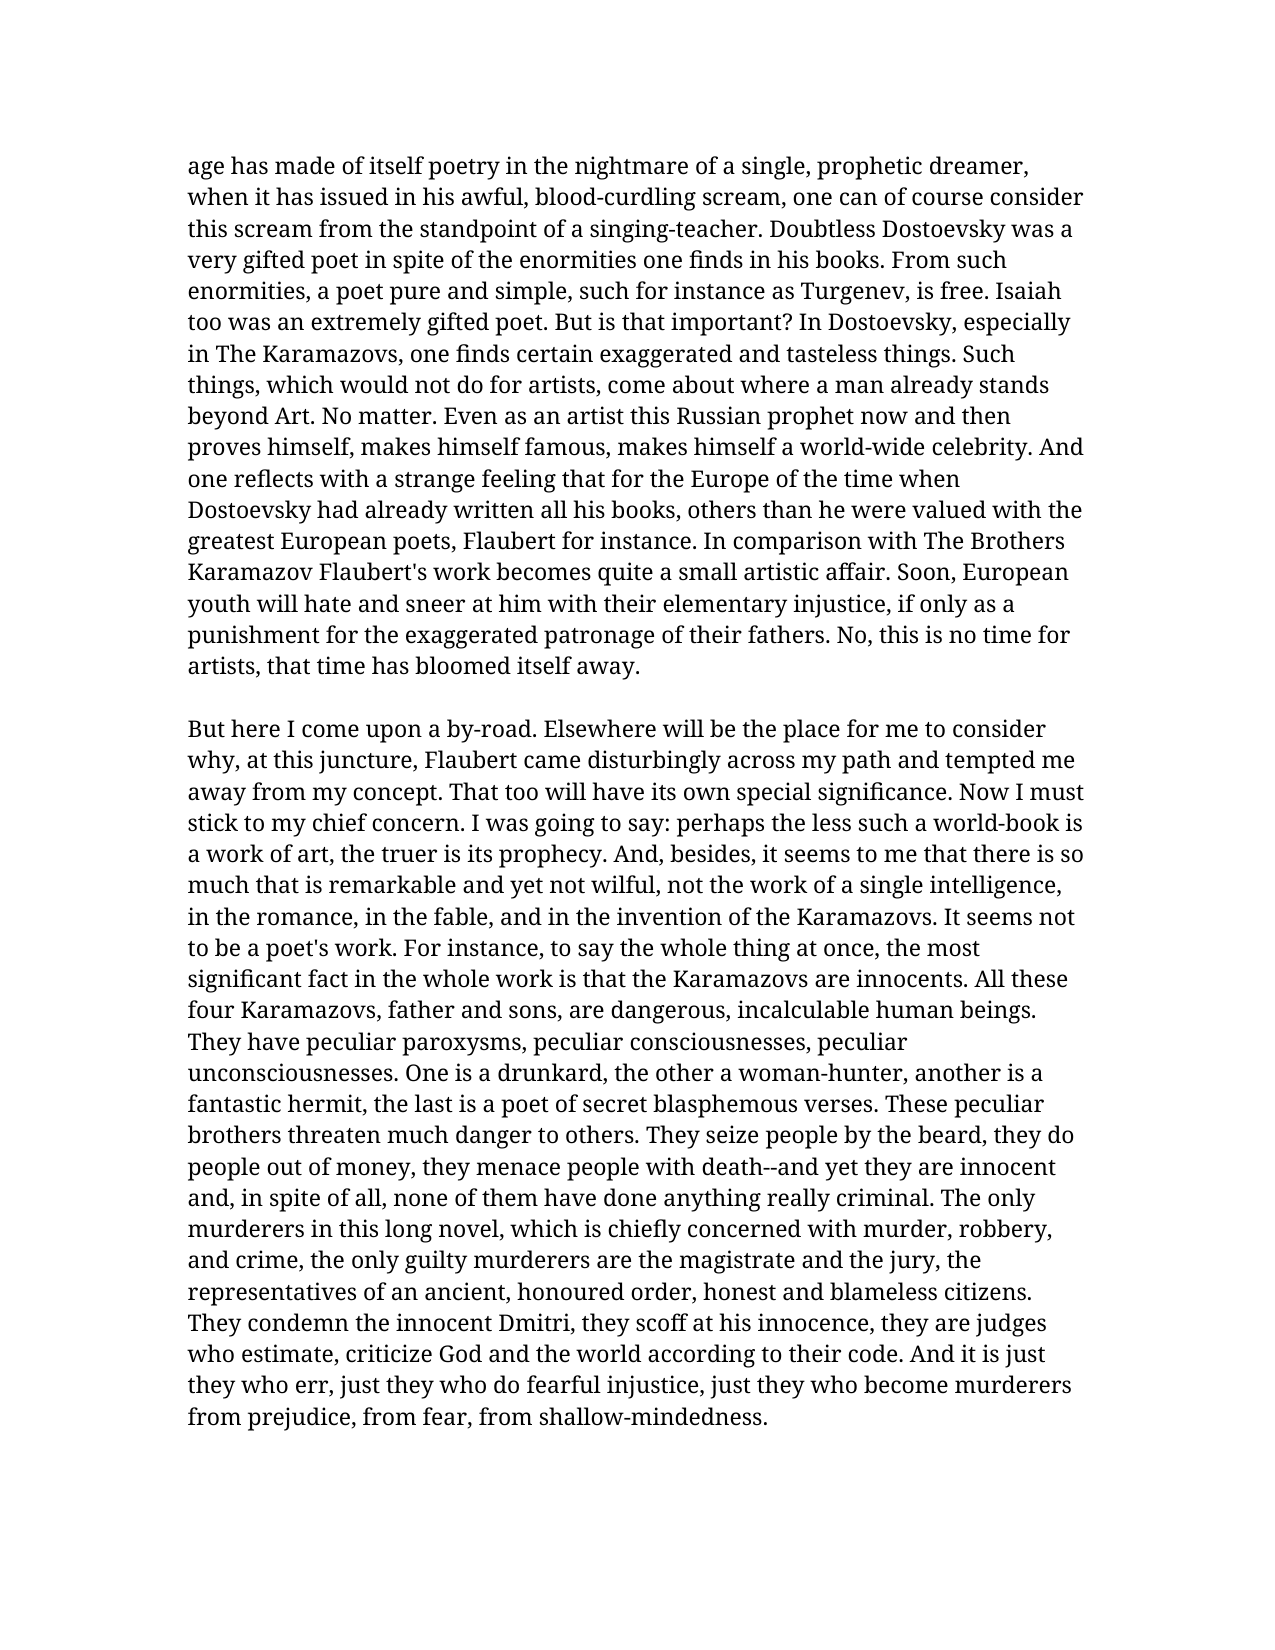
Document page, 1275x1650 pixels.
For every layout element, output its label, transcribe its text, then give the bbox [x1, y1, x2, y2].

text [187, 150, 1087, 681]
text But here I come upon a by-road. Elsewhere will be the place for me to consider why, at this juncture, Flaubert came disturbingly across my path and tempted me away from my concept. That too will have its own special significance. Now I must stick to my chief concern. I was going to say: perhaps the less such a world-book is a work of art, the truer is its prophecy. And, besides, it seems to me that there is so much that is remarkable and yet not wilful, not the work of a single intelligence, in the romance, in the fable, and in the invention of the Karamazovs. It seems not to be a poet's work. For instance, to say the whole thing at once, the most significant fact in the whole work is that the Karamazovs are innocents. All these four Karamazovs, father and sons, are dangerous, incalculable human beings. They have peculiar paroxysms, peculiar consciousnesses, peculiar unconsciousnesses. One is a drunkard, the other a woman-hunter, another is a fantastic hermit, the last is a poet of secret blasphemous verses. These peculiar brothers threaten much danger to others. They seize people by the beard, they do people out of money, they menace people with death--and yet they are innocent and, in spite of all, none of them have done anything really criminal. The only murderers in this long novel, which is chiefly concerned with murder, robbery, and crime, the only guilty murderers are the magistrate and the jury, the representatives of an ancient, honoured order, honest and blameless citizens. They condemn the innocent Dmitri, they scoff at his innocence, they are judges who estimate, criticize God and the world according to their code. And it is just they who err, just they who do fearful injustice, just they who become murderers from prejudice, from fear, from shallow-mindedness. [187, 713, 1087, 1432]
